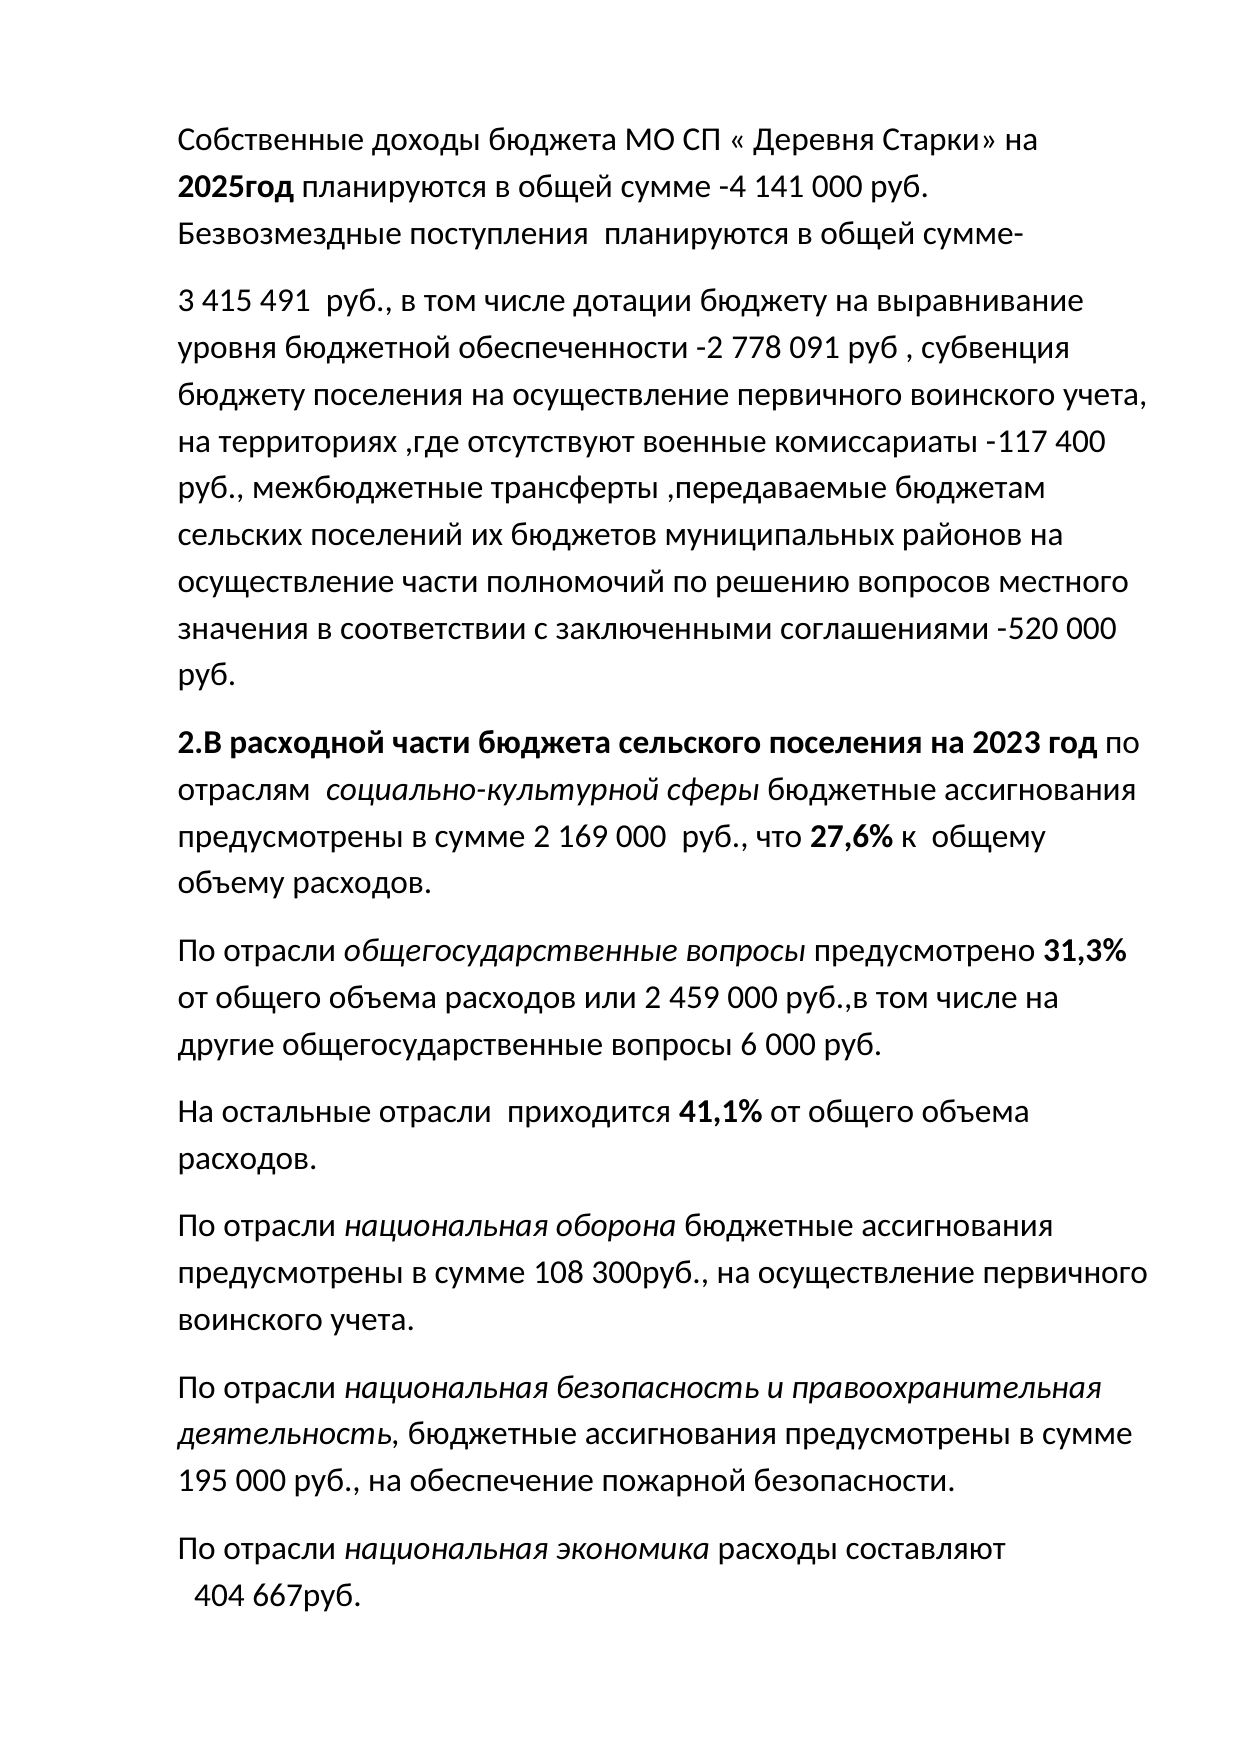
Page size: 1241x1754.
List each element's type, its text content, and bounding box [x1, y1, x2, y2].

text По отрасли общегосударственные вопросы предусмотрено 31,3% от общего объема расходов или 2 459 000 руб.,в том числе на другие общегосударственные вопросы 6 000 руб. [177, 929, 1152, 1063]
text По отрасли национальная безопасность и правоохранительная деятельность, бюджетные ассигнования предусмотрены в сумме 195 000 руб., на обеспечение пожарной безопасности. [177, 1366, 1152, 1500]
text На остальные отрасли приходится 41,1% от общего объема расходов. [177, 1090, 1152, 1178]
text 3 415 491 руб., в том числе дотации бюджету на выравнивание уровня бюджетной обеспеченности -2 778 091 руб , субвенция бюджету поселения на осуществление первичного воинского учета, на территориях ,где отсутствуют военные комиссариаты -117 400 руб., межбюджетные трансферты ,передаваемые бюджетам сельских поселений их бюджетов муниципальных районов на осуществление части полномочий по решению вопросов местного значения в соответствии с заключенными соглашениями -520 000 руб. [177, 279, 1152, 694]
text 2.В расходной части бюджета сельского поселения на 2023 год по отраслям социально-культурной сферы бюджетные ассигнования предусмотрены в сумме 2 169 000 руб., что 27,6% к общему объему расходов. [177, 721, 1152, 902]
text Собственные доходы бюджета МО СП « Деревня Старки» на 2025год планируются в общей сумме -4 141 000 руб. Безвозмездные поступления планируются в общей сумме- [177, 118, 1152, 252]
text По отрасли национальная оборона бюджетные ассигнования предусмотрены в сумме 108 300руб., на осуществление первичного воинского учета. [177, 1204, 1152, 1339]
text По отрасли национальная экономика расходы составляют 404 667руб. [177, 1527, 1152, 1614]
